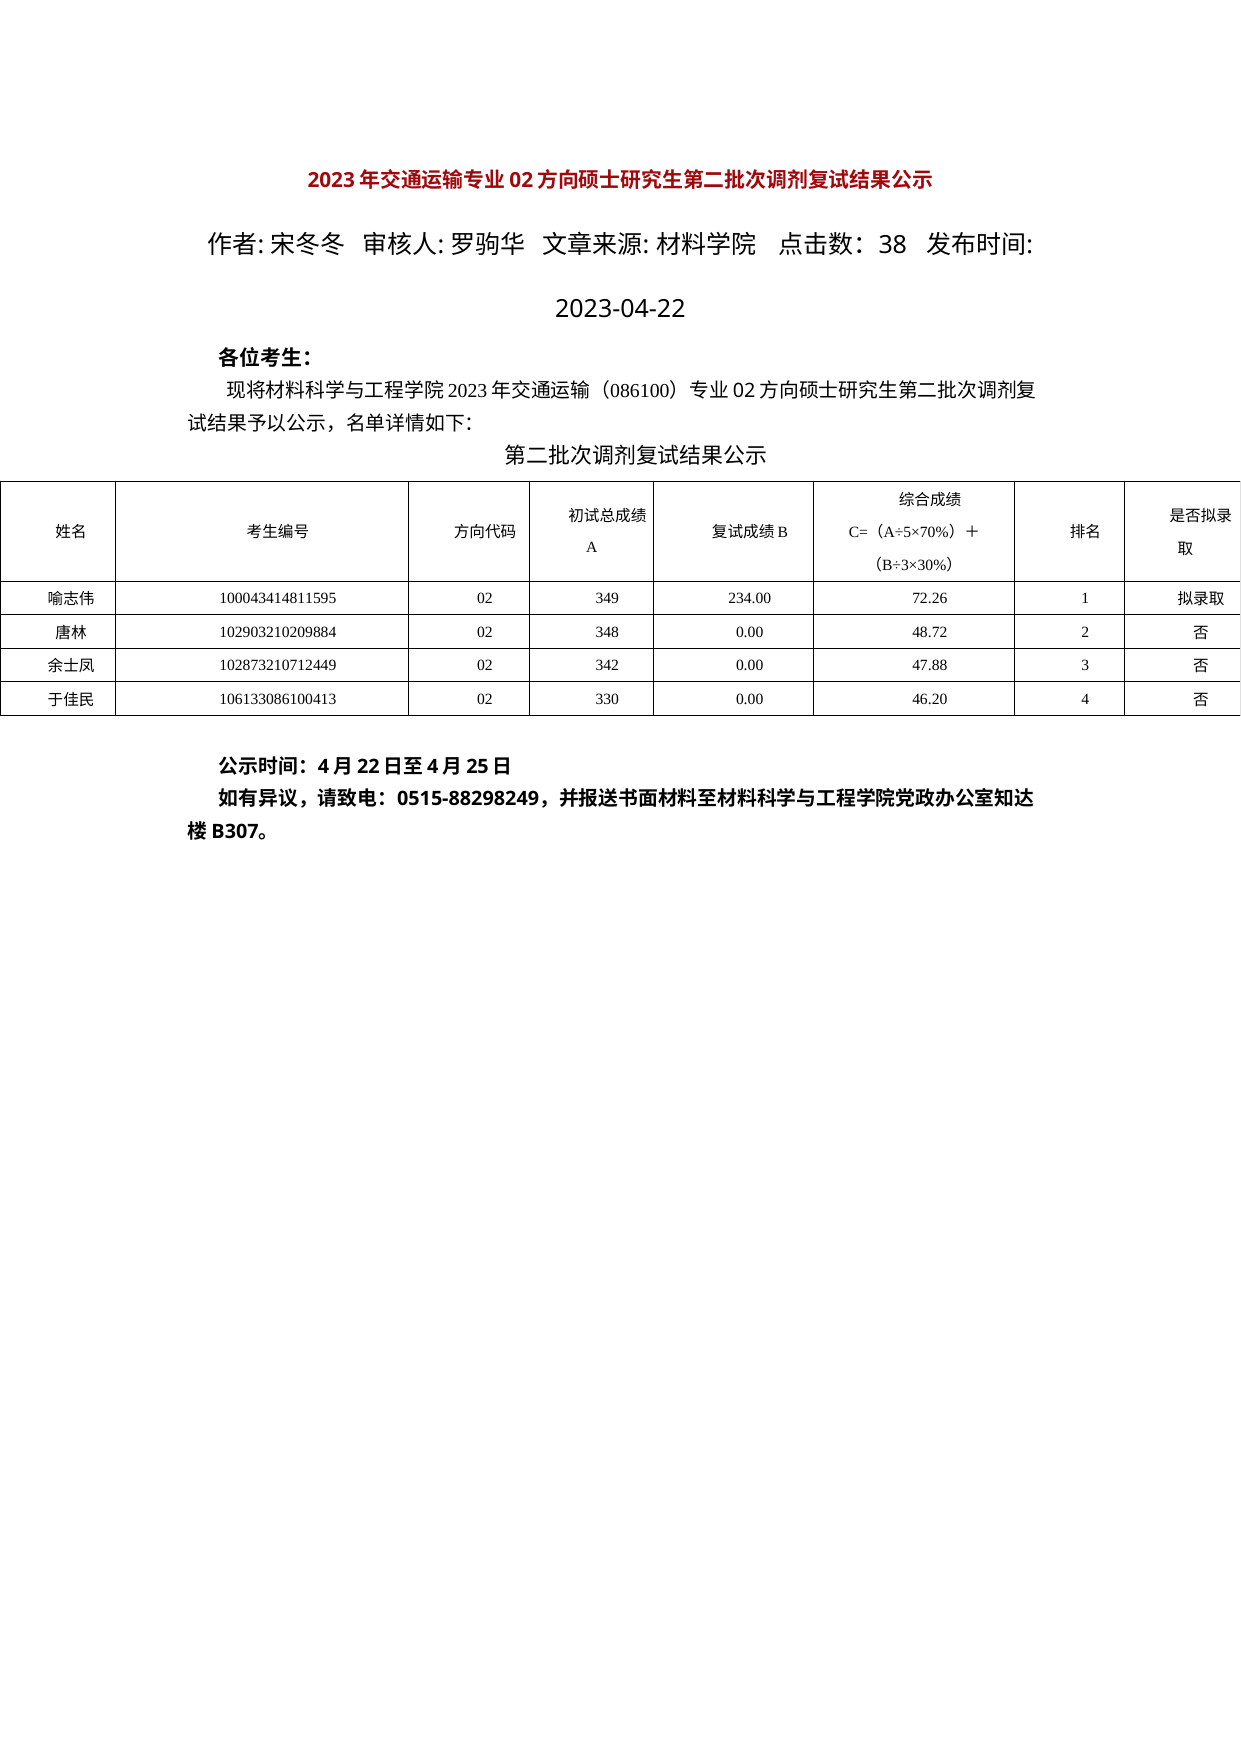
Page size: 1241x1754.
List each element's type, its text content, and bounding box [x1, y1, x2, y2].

text 各位考生： [187, 340, 1053, 373]
table_cell 02 [409, 682, 529, 715]
table_cell 1 [1015, 582, 1124, 614]
table_cell 234.00 [654, 582, 813, 614]
table_cell 342 [530, 649, 653, 681]
text 公示时间：4月22日至4月25日 [187, 748, 1053, 781]
table_cell 喻志伟 [1, 582, 115, 614]
table_cell 4 [1015, 682, 1124, 715]
table_cell 于佳民 [1, 682, 115, 715]
table_cell 106133086100413 [116, 682, 408, 715]
table_cell 否 [1125, 682, 1240, 715]
table_cell 100043414811595 [116, 582, 408, 614]
text 作者: 宋冬冬 审核人: 罗驹华 文章来源: 材料学院 点击数：38 发布时间: 2023-04-22 [187, 210, 1053, 340]
table_cell 349 [530, 582, 653, 614]
table_cell 02 [409, 649, 529, 681]
text 第二批次调剂复试结果公示 [187, 438, 1053, 470]
subtitle 2023年交通运输专业02方向硕士研究生第二批次调剂复试结果公示 [187, 162, 1053, 194]
table_cell 02 [409, 582, 529, 614]
table_header 排名 [1015, 482, 1124, 581]
table_cell 02 [409, 615, 529, 648]
table_cell 2 [1015, 615, 1124, 648]
table_cell 0.00 [654, 649, 813, 681]
table_header 考生编号 [116, 482, 408, 581]
table_cell 唐林 [1, 615, 115, 648]
table_cell 46.20 [814, 682, 1014, 715]
table_cell 否 [1125, 615, 1240, 648]
table_cell 余士凤 [1, 649, 115, 681]
table_cell 否 [1125, 649, 1240, 681]
table_cell 0.00 [654, 615, 813, 648]
table_header 姓名 [1, 482, 115, 581]
table_cell 330 [530, 682, 653, 715]
table_cell 102903210209884 [116, 615, 408, 648]
table_header 方向代码 [409, 482, 529, 581]
table_header 综合成绩C=（A÷5×70%）＋（B÷3×30%） [814, 482, 1014, 581]
table_cell 拟录取 [1125, 582, 1240, 614]
table_header 复试成绩B [654, 482, 813, 581]
table_cell 3 [1015, 649, 1124, 681]
table_cell 47.88 [814, 649, 1014, 681]
table_cell 0.00 [654, 682, 813, 715]
table_cell 48.72 [814, 615, 1014, 648]
text 如有异议，请致电：0515-88298249，并报送书面材料至材料科学与工程学院党政办公室知达楼B307。 [187, 781, 1053, 846]
text 现将材料科学与工程学院2023年交通运输（086100）专业02方向硕士研究生第二批次调剂复试结果予以公示，名单详情如下： [187, 373, 1053, 438]
table_cell 72.26 [814, 582, 1014, 614]
table_cell 348 [530, 615, 653, 648]
table_header 是否拟录取 [1125, 482, 1240, 581]
table_cell 102873210712449 [116, 649, 408, 681]
table_header 初试总成绩A [530, 482, 653, 581]
